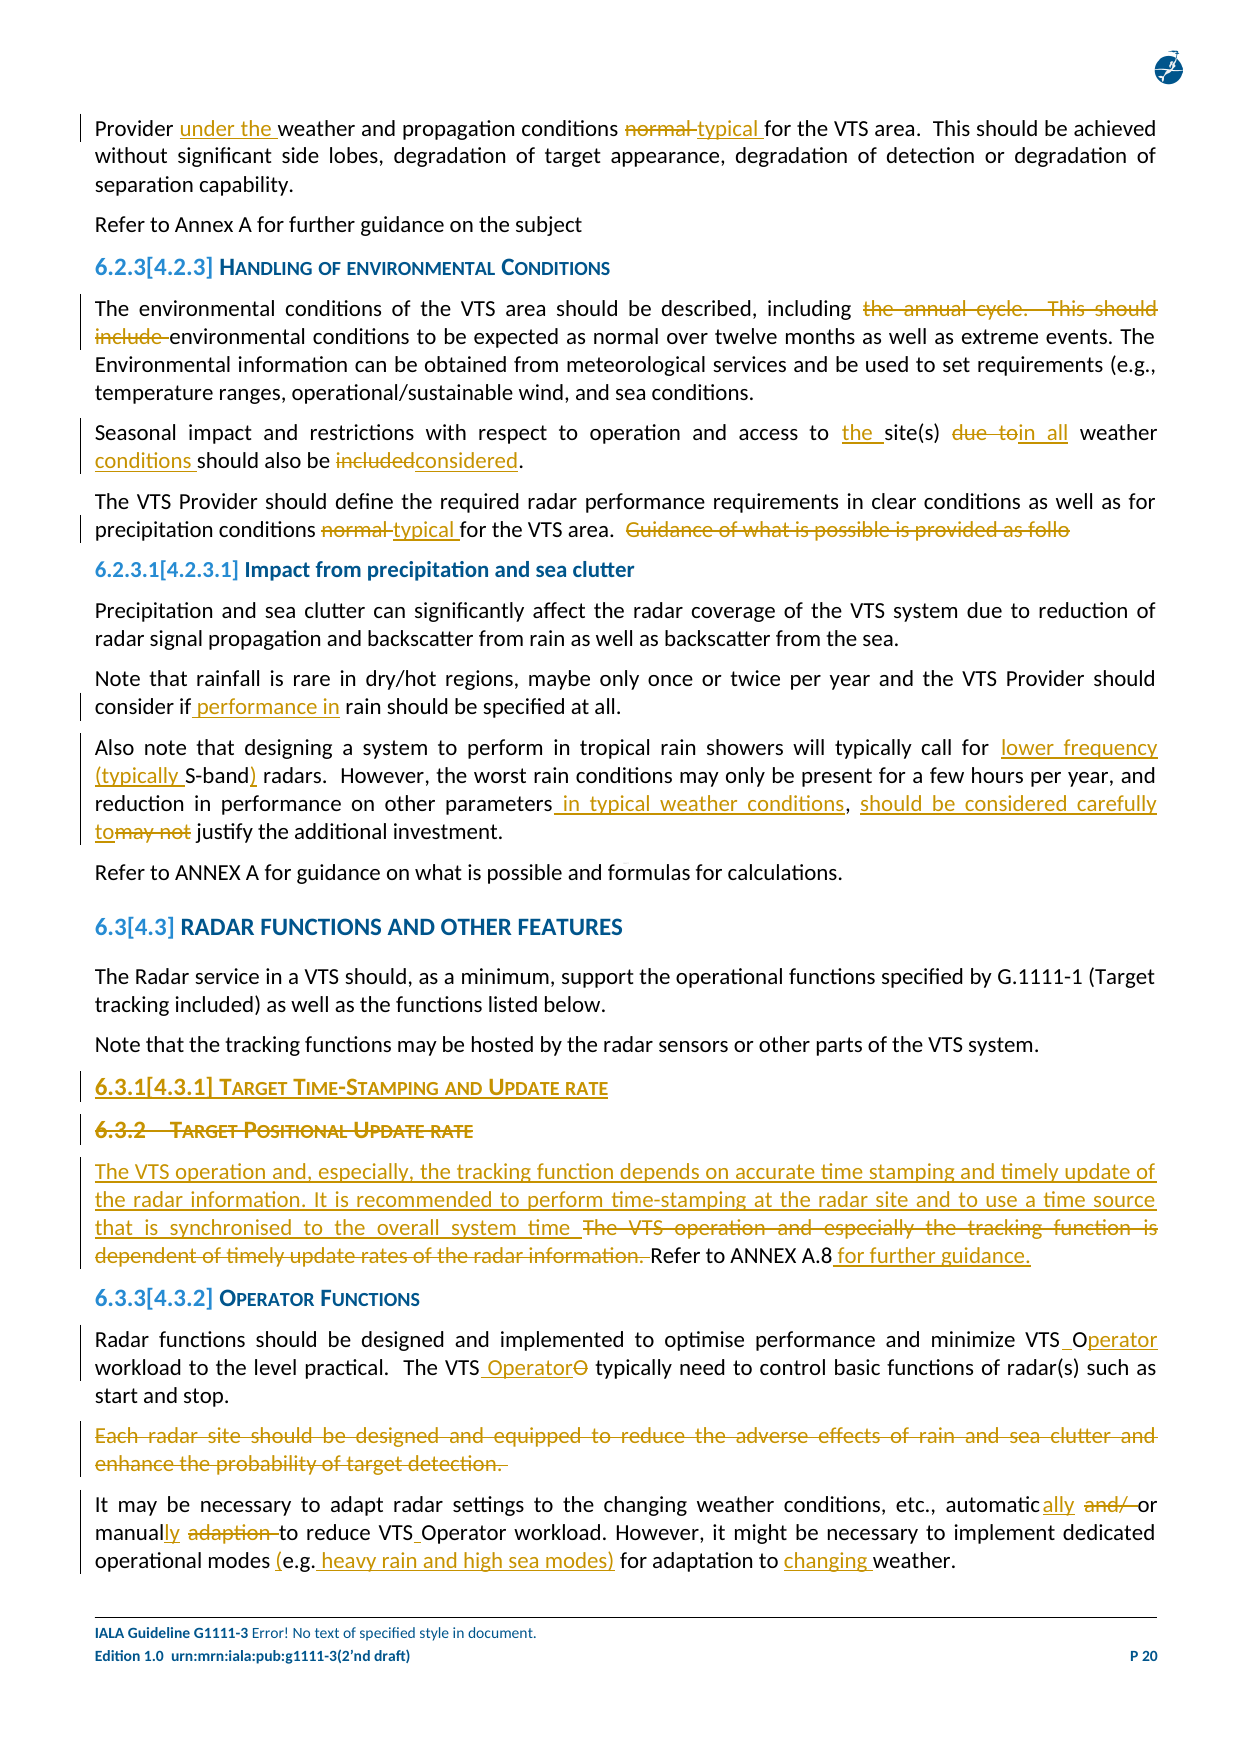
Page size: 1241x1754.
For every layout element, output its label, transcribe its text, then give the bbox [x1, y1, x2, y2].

text Note that rainfall is rare in dry/hot regions, maybe only once or twice per year and the VTS Provider should consider if rain should be specified at all. [94, 664, 1157, 721]
text Refer to ANNEX A.8 [94, 1157, 1157, 1181]
text Seasonal impact and restrictions with respect to operation and access to site(s) weather should also be . [94, 418, 1157, 474]
subtitle Handling of environmental Conditions [94, 251, 1069, 281]
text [94, 114, 1157, 198]
text The Radar service in a VTS should, as a minimum, support the operational functions specified by G.1111-1 (Target tracking included) as well as the functions listed below. [94, 962, 1157, 1018]
subtitle Operator Functions [94, 1282, 1069, 1312]
list Refer to Annex A for further guidance on the subject [94, 210, 1157, 238]
text Refer to ANNEX A.8 [94, 1182, 1157, 1209]
text It may be necessary to adapt radar settings to the changing weather conditions, etc., automatic or manual to reduce VTSOperator workload. However, it might be necessary to implement dedicated operational modes e.g. for adaptation to weather. [94, 1490, 1157, 1574]
text Radar functions should be designed and implemented to optimise performance and minimize VTSO workload to the level practical. The VTS typically need to control basic functions of radar(s) such as start and stop. [94, 1325, 1157, 1409]
text The VTS Provider should define the required radar performance requirements in clear conditions as well as for precipitation conditions for the VTS area. [94, 487, 1157, 543]
text Note that the tracking functions may be hosted by the radar sensors or other parts of the VTS system. [94, 1031, 1157, 1058]
text The environmental conditions of the VTS area should be described, including environmental conditions to be expected as normal over twelve months as well as extreme events. The Environmental information can be obtained from meteorological services and be used to set requirements (e.g., temperature ranges, operational/sustainable wind, and sea conditions. [94, 294, 1157, 406]
subtitle Radar Functions and Other Features [94, 911, 1157, 941]
picture [1123, 0, 1241, 119]
text Also note that designing a system to perform in tropical rain showers will typically call for S-band radars. However, the worst rain conditions may only be present for a few hours per year, and reduction in performance on other parameters, justify the additional investment. [94, 733, 1157, 845]
subtitle Impact from precipitation and sea clutter [94, 555, 1054, 583]
text Precipitation and sea clutter can significantly affect the radar coverage of the VTS system due to reduction of radar signal propagation and backscatter from rain as well as backscatter from the sea. [94, 596, 1157, 652]
text Refer to ANNEX A.8 [94, 1210, 1157, 1269]
text Refer to ANNEX A for guidance on what is possible and formulas for calculations. [94, 858, 1157, 886]
